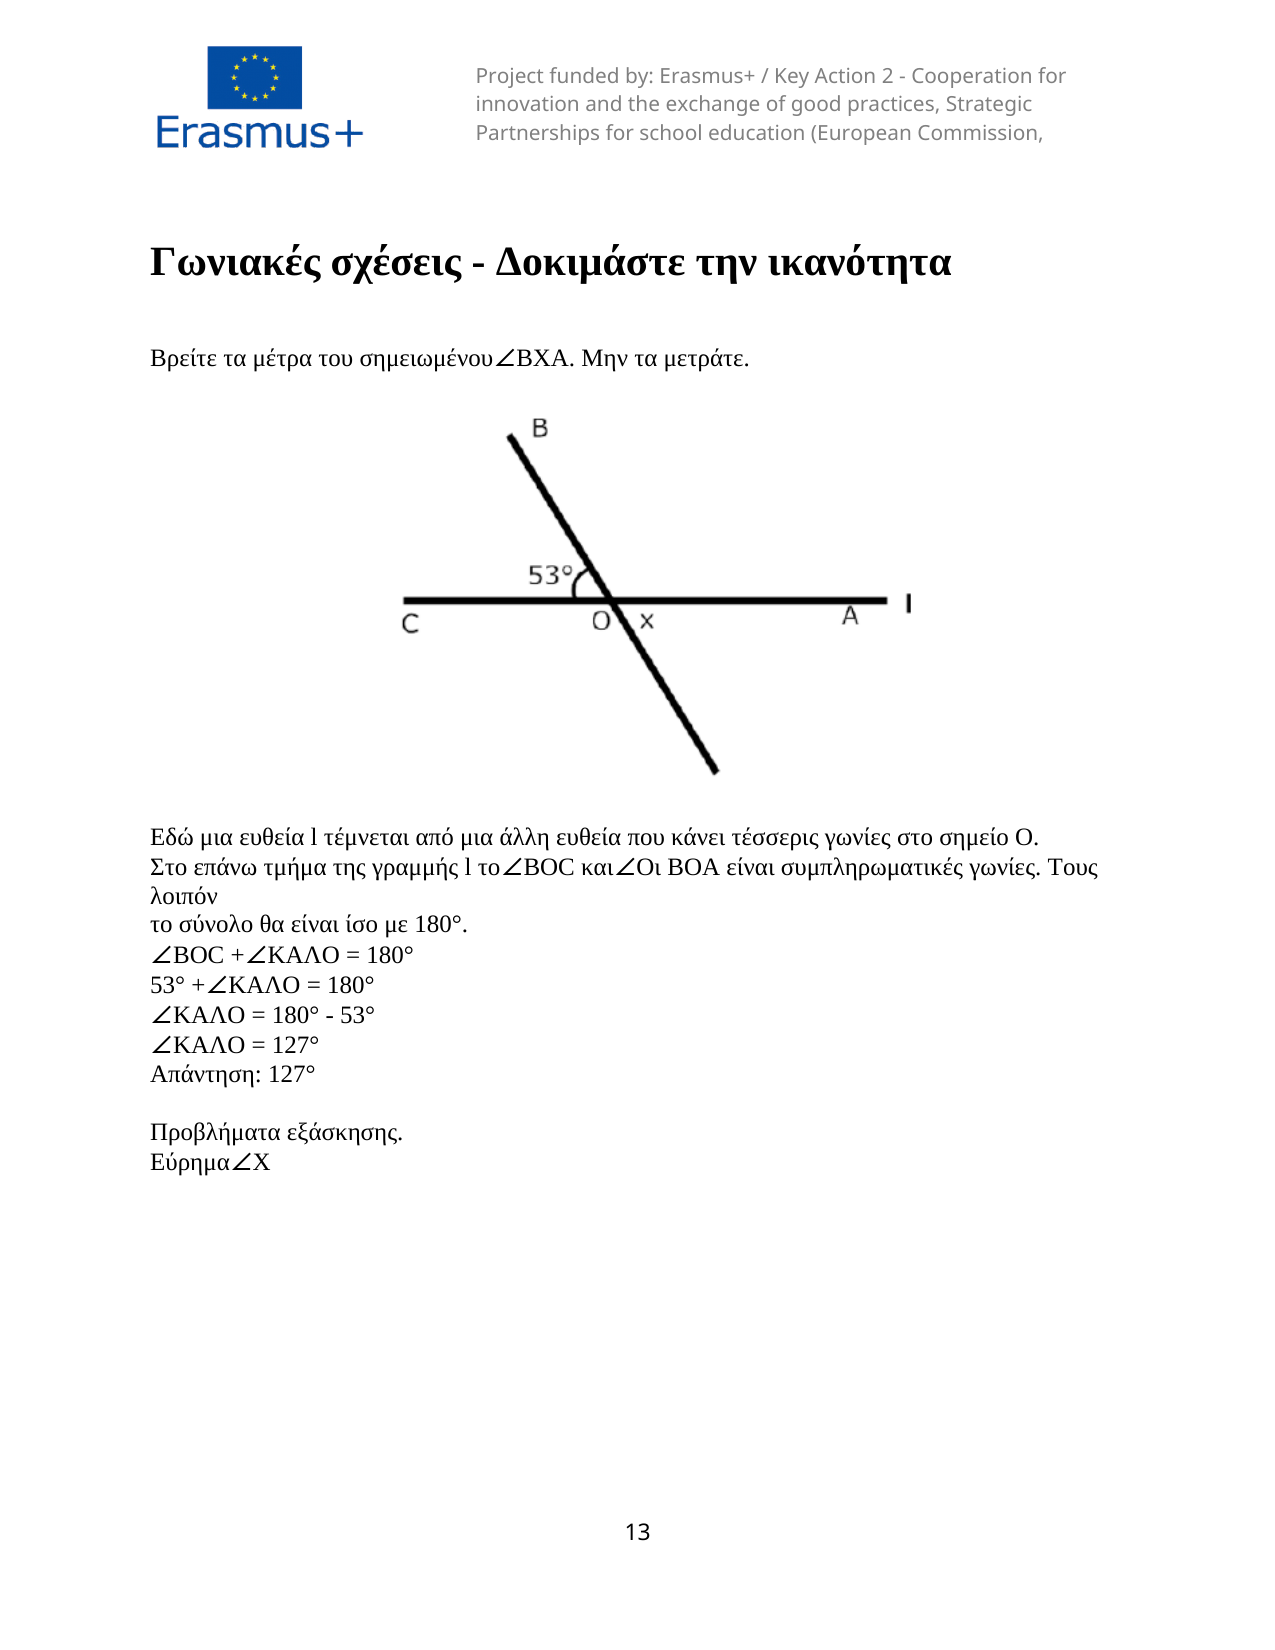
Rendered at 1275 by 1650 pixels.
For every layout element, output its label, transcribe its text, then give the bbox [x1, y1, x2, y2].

text το σύνολο θα είναι ίσο με 180°. [150, 909, 1125, 938]
text Βρείτε τα μέτρα του σημειωμένου∠BXA. Μην τα μετράτε. [150, 342, 1125, 372]
text ∠ΚΑΛΟ = 127° [150, 1029, 1125, 1059]
text Εδώ μια ευθεία l τέμνεται από μια άλλη ευθεία που κάνει τέσσερις γωνίες στο σημείο Ο. [150, 822, 1125, 851]
text Απάντηση: 127° [150, 1059, 1125, 1088]
text Γωνιακές σχέσεις - Δοκιμάστε την ικανότητα [150, 236, 1125, 284]
text Εύρημα∠Χ [150, 1145, 1125, 1176]
text Στο επάνω τμήμα της γραμμής l το∠BOC και∠Οι BOA είναι συμπληρωματικές γωνίες. Τους λοιπόν [150, 851, 1125, 909]
text 53° +∠ΚΑΛΟ = 180° [150, 968, 1125, 999]
picture [150, 28, 366, 150]
picture [352, 400, 923, 794]
text ∠BOC +∠ΚΑΛΟ = 180° [150, 938, 1125, 968]
text Προβλήματα εξάσκησης. [150, 1117, 1125, 1145]
text ∠ΚΑΛΟ = 180° - 53° [150, 999, 1125, 1029]
